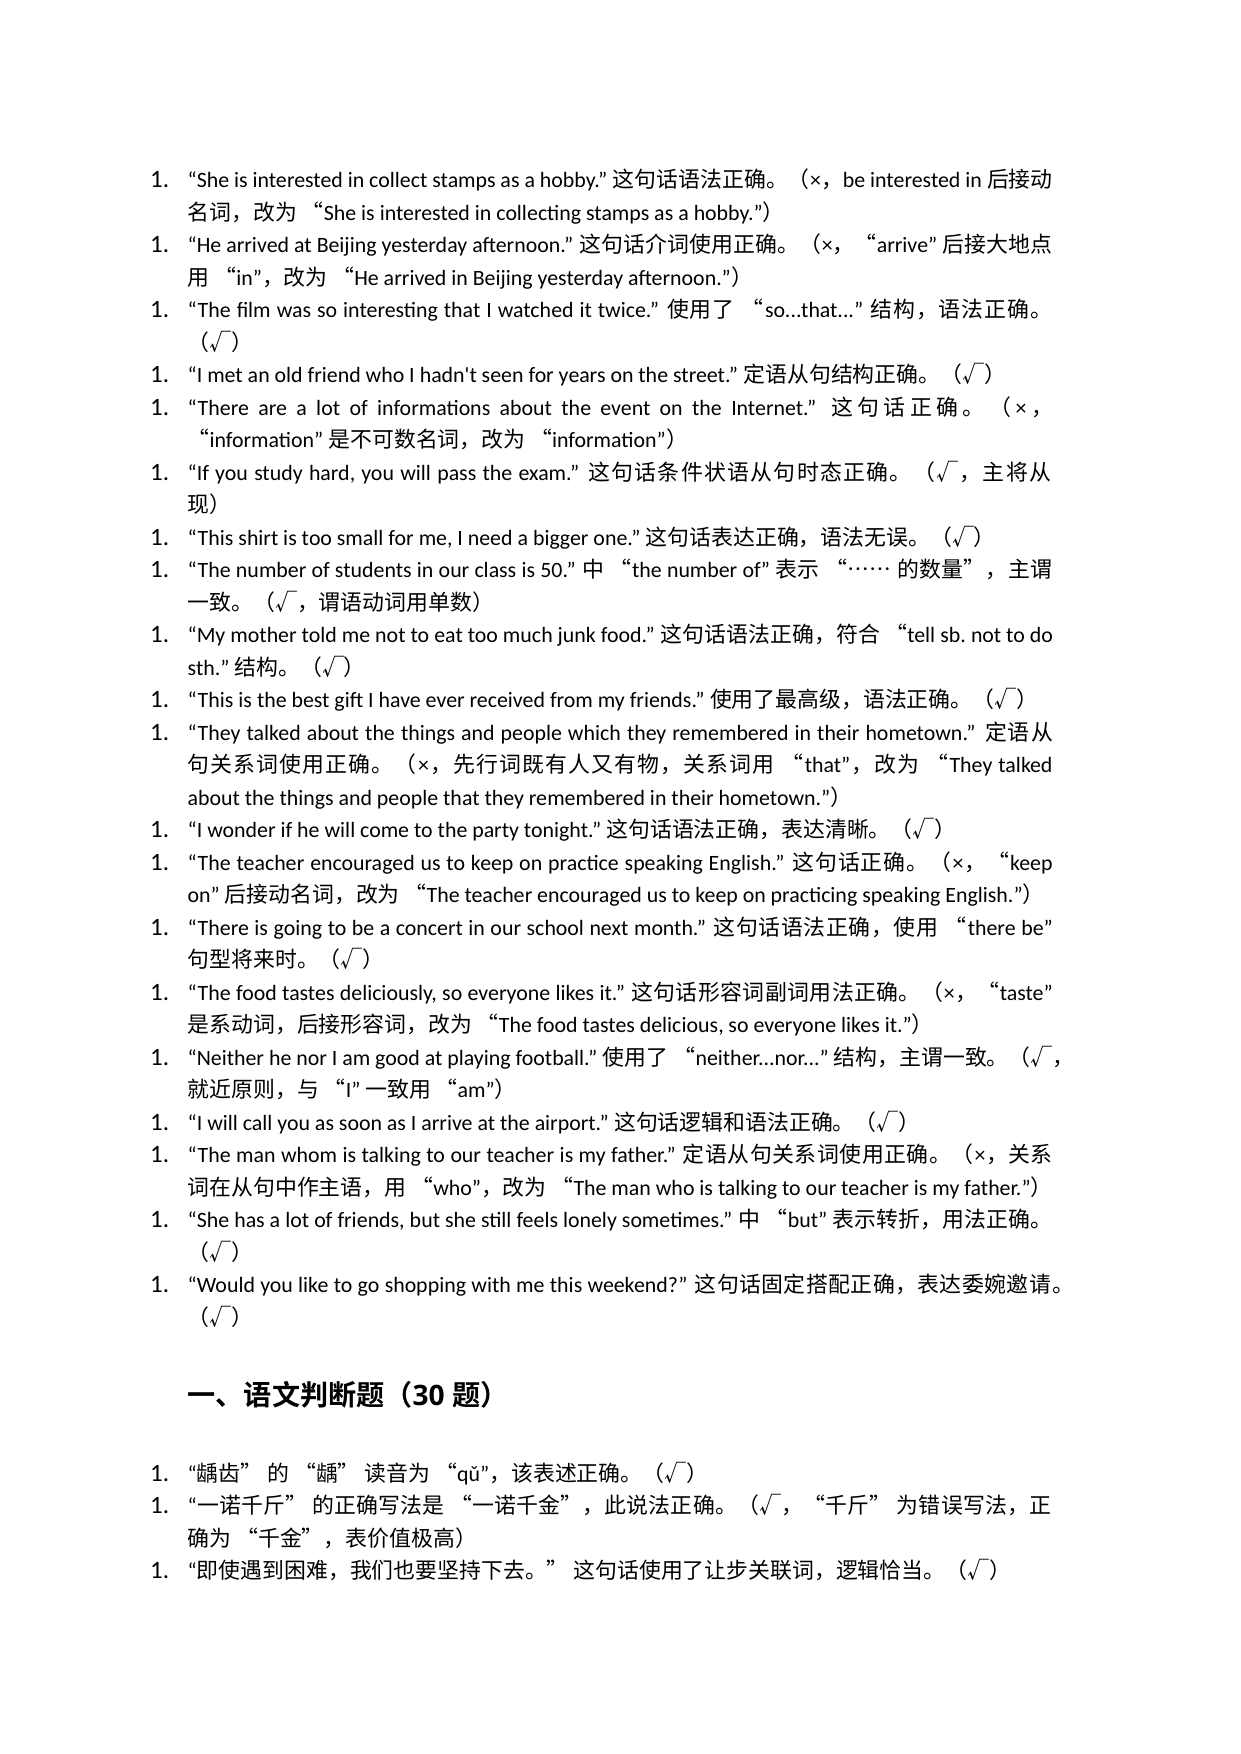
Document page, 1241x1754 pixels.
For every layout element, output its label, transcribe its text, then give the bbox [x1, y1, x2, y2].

list “She has a lot of friends, but she still feels lonely sometimes.” 中 “but” 表示转折，用法正确。（√） [150, 1202, 1053, 1267]
list “龋齿” 的 “龋” 读音为 “qǔ”，该表述正确。（√） [150, 1455, 1053, 1488]
list “They talked about the things and people which they remembered in their hometown.” 定语从句关系词使用正确。（×，先行词既有人又有物，关系词用 “that”，改为 “They talked about the things and people that they remembered in their hometown.”） [150, 714, 1053, 812]
list “My mother told me not to eat too much junk food.” 这句话语法正确，符合 “tell sb. not to do sth.” 结构。（√） [150, 617, 1053, 682]
list “She is interested in collect stamps as a hobby.” 这句话语法正确。（×，be interested in 后接动名词，改为 “She is interested in collecting stamps as a hobby.”） [150, 162, 1053, 227]
list “This is the best gift I have ever received from my friends.” 使用了最高级，语法正确。（√） [150, 682, 1053, 714]
list “I met an old friend who I hadn't seen for years on the street.” 定语从句结构正确。（√） [150, 357, 1053, 389]
list “The food tastes deliciously, so everyone likes it.” 这句话形容词副词用法正确。（×，“taste” 是系动词，后接形容词，改为 “The food tastes delicious, so everyone likes it.”） [150, 974, 1053, 1039]
list “即使遇到困难，我们也要坚持下去。” 这句话使用了让步关联词，逻辑恰当。（√） [150, 1553, 1053, 1585]
list “一诺千斤” 的正确写法是 “一诺千金”，此说法正确。（√，“千斤” 为错误写法，正确为 “千金”，表价值极高） [150, 1488, 1053, 1553]
list “The film was so interesting that I watched it twice.” 使用了 “so...that...” 结构，语法正确。（√） [150, 292, 1053, 357]
list “The man whom is talking to our teacher is my father.” 定语从句关系词使用正确。（×，关系词在从句中作主语，用 “who”，改为 “The man who is talking to our teacher is my father.”） [150, 1137, 1053, 1202]
list “He arrived at Beijing yesterday afternoon.” 这句话介词使用正确。（×，“arrive” 后接大地点用 “in”，改为 “He arrived in Beijing yesterday afternoon.”） [150, 227, 1053, 292]
list “There are a lot of informations about the event on the Internet.” 这句话正确。（×，“information” 是不可数名词，改为 “information”） [150, 389, 1053, 454]
list “This shirt is too small for me, I need a bigger one.” 这句话表达正确，语法无误。（√） [150, 519, 1053, 552]
list “Would you like to go shopping with me this weekend?” 这句话固定搭配正确，表达委婉邀请。（√） [150, 1267, 1053, 1332]
list “There is going to be a concert in our school next month.” 这句话语法正确，使用 “there be” 句型将来时。（√） [150, 909, 1053, 974]
list “I will call you as soon as I arrive at the airport.” 这句话逻辑和语法正确。（√） [150, 1104, 1053, 1137]
list “If you study hard, you will pass the exam.” 这句话条件状语从句时态正确。（√，主将从现） [150, 454, 1053, 519]
list “Neither he nor I am good at playing football.” 使用了 “neither...nor...” 结构，主谓一致。（√，就近原则，与 “I” 一致用 “am”） [150, 1039, 1053, 1104]
list “The teacher encouraged us to keep on practice speaking English.” 这句话正确。（×，“keep on” 后接动名词，改为 “The teacher encouraged us to keep on practicing speaking English.”） [150, 844, 1053, 909]
subtitle 一、语文判断题（30 题） [187, 1361, 1053, 1426]
list “The number of students in our class is 50.” 中 “the number of” 表示 “…… 的数量”，主谓一致。（√，谓语动词用单数） [150, 552, 1053, 617]
list “I wonder if he will come to the party tonight.” 这句话语法正确，表达清晰。（√） [150, 812, 1053, 844]
